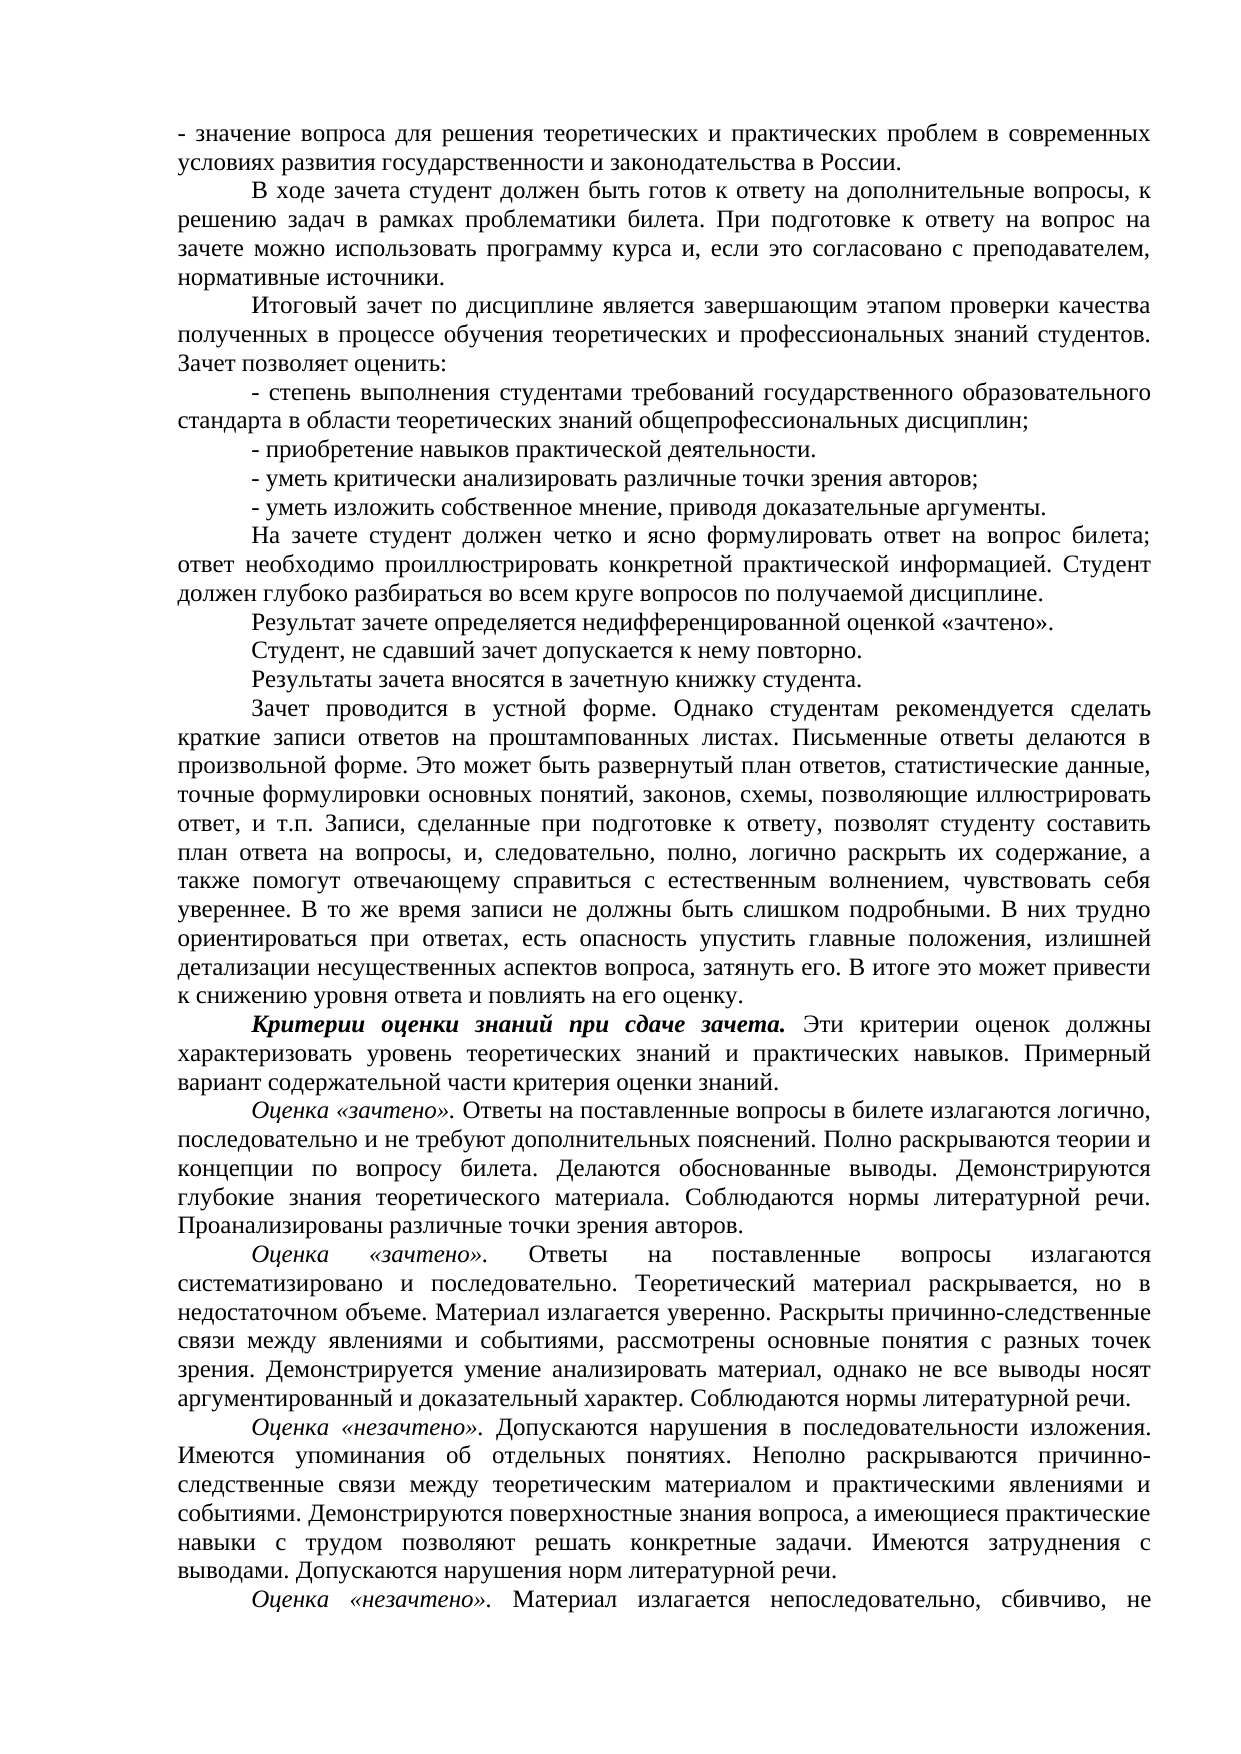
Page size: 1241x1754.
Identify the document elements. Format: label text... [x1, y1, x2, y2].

list Оценка «незачтено». Допускаются нарушения в последовательности изложения. Имеются упоминания об отдельных понятиях. Неполно раскрываются причинно-следственные связи между теоретическим материалом и практическими явлениями и событиями. Демонстрируются поверхностные знания вопроса, а имеющиеся практические навыки с трудом позволяют решать конкретные задачи. Имеются затруднения с выводами. Допускаются нарушения норм литературной речи. [177, 1412, 1152, 1584]
list Результаты зачета вносятся в зачетную книжку студента. [177, 664, 1152, 693]
list - значение вопроса для решения теоретических и практических проблем в современных условиях развития государственности и законодательства в России. [177, 118, 1152, 176]
list - уметь изложить собственное мнение, приводя доказательные аргументы. [177, 492, 1152, 521]
list Зачет проводится в устной форме. Однако студентам рекомендуется сделать краткие записи ответов на проштампованных листах. Письменные ответы делаются в произвольной форме. Это может быть развернутый план ответов, статистические данные, точные формулировки основных понятий, законов, схемы, позволяющие иллюстрировать ответ, и т.п. Записи, сделанные при подготовке к ответу, позволят студенту составить план ответа на вопросы, и, следовательно, полно, логично раскрыть их содержание, а также помогут отвечающему справиться с естественным волнением, чувствовать себя увереннее. В то же время записи не должны быть слишком подробными. В них трудно ориентироваться при ответах, есть опасность упустить главные положения, излишней детализации несущественных аспектов вопроса, затянуть его. В итоге это может привести к снижению уровня ответа и повлиять на его оценку. [177, 693, 1152, 1009]
list - степень выполнения студентами требований государственного образовательного стандарта в области теоретических знаний общепрофессиональных дисциплин; [177, 377, 1152, 434]
list Оценка «зачтено». Ответы на поставленные вопросы в билете излагаются логично, последовательно и не требуют дополнительных пояснений. Полно раскрываются теории и концепции по вопросу билета. Делаются обоснованные выводы. Демонстрируются глубокие знания теоретического материала. Соблюдаются нормы литературной речи. Проанализированы различные точки зрения авторов. [177, 1096, 1152, 1239]
list Результат зачете определяется недифференцированной оценкой «зачтено». [177, 607, 1152, 636]
list Студент, не сдавший зачет допускается к нему повторно. [177, 636, 1152, 664]
list Оценка «зачтено». Ответы на поставленные вопросы излагаются систематизировано и последовательно. Теоретический материал раскрывается, но в недостаточном объеме. Материал излагается уверенно. Раскрыты причинно-следственные связи между явлениями и событиями, рассмотрены основные понятия с разных точек зрения. Демонстрируется умение анализировать материал, однако не все выводы носят аргументированный и доказательный характер. Соблюдаются нормы литературной речи. [177, 1239, 1152, 1412]
list Итоговый зачет по дисциплине является завершающим этапом проверки качества полученных в процессе обучения теоретических и профессиональных знаний студентов. Зачет позволяет оценить: [177, 291, 1152, 377]
list На зачете студент должен четко и ясно формулировать ответ на вопрос билета; ответ необходимо проиллюстрировать конкретной практической информацией. Студент должен глубоко разбираться во всем круге вопросов по получаемой дисциплине. [177, 521, 1152, 607]
list - уметь критически анализировать различные точки зрения авторов; [177, 463, 1152, 492]
list В ходе зачета студент должен быть готов к ответу на дополнительные вопросы, к решению задач в рамках проблематики билета. При подготовке к ответу на вопрос на зачете можно использовать программу курса и, если это согласовано с преподавателем, нормативные источники. [177, 176, 1152, 291]
list - приобретение навыков практической деятельности. [177, 434, 1152, 463]
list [177, 1584, 1152, 1613]
list Критерии оценки знаний при сдаче зачета. Эти критерии оценок должны характеризовать уровень теоретических знаний и практических навыков. Примерный вариант содержательной части критерия оценки знаний. [177, 1009, 1152, 1096]
